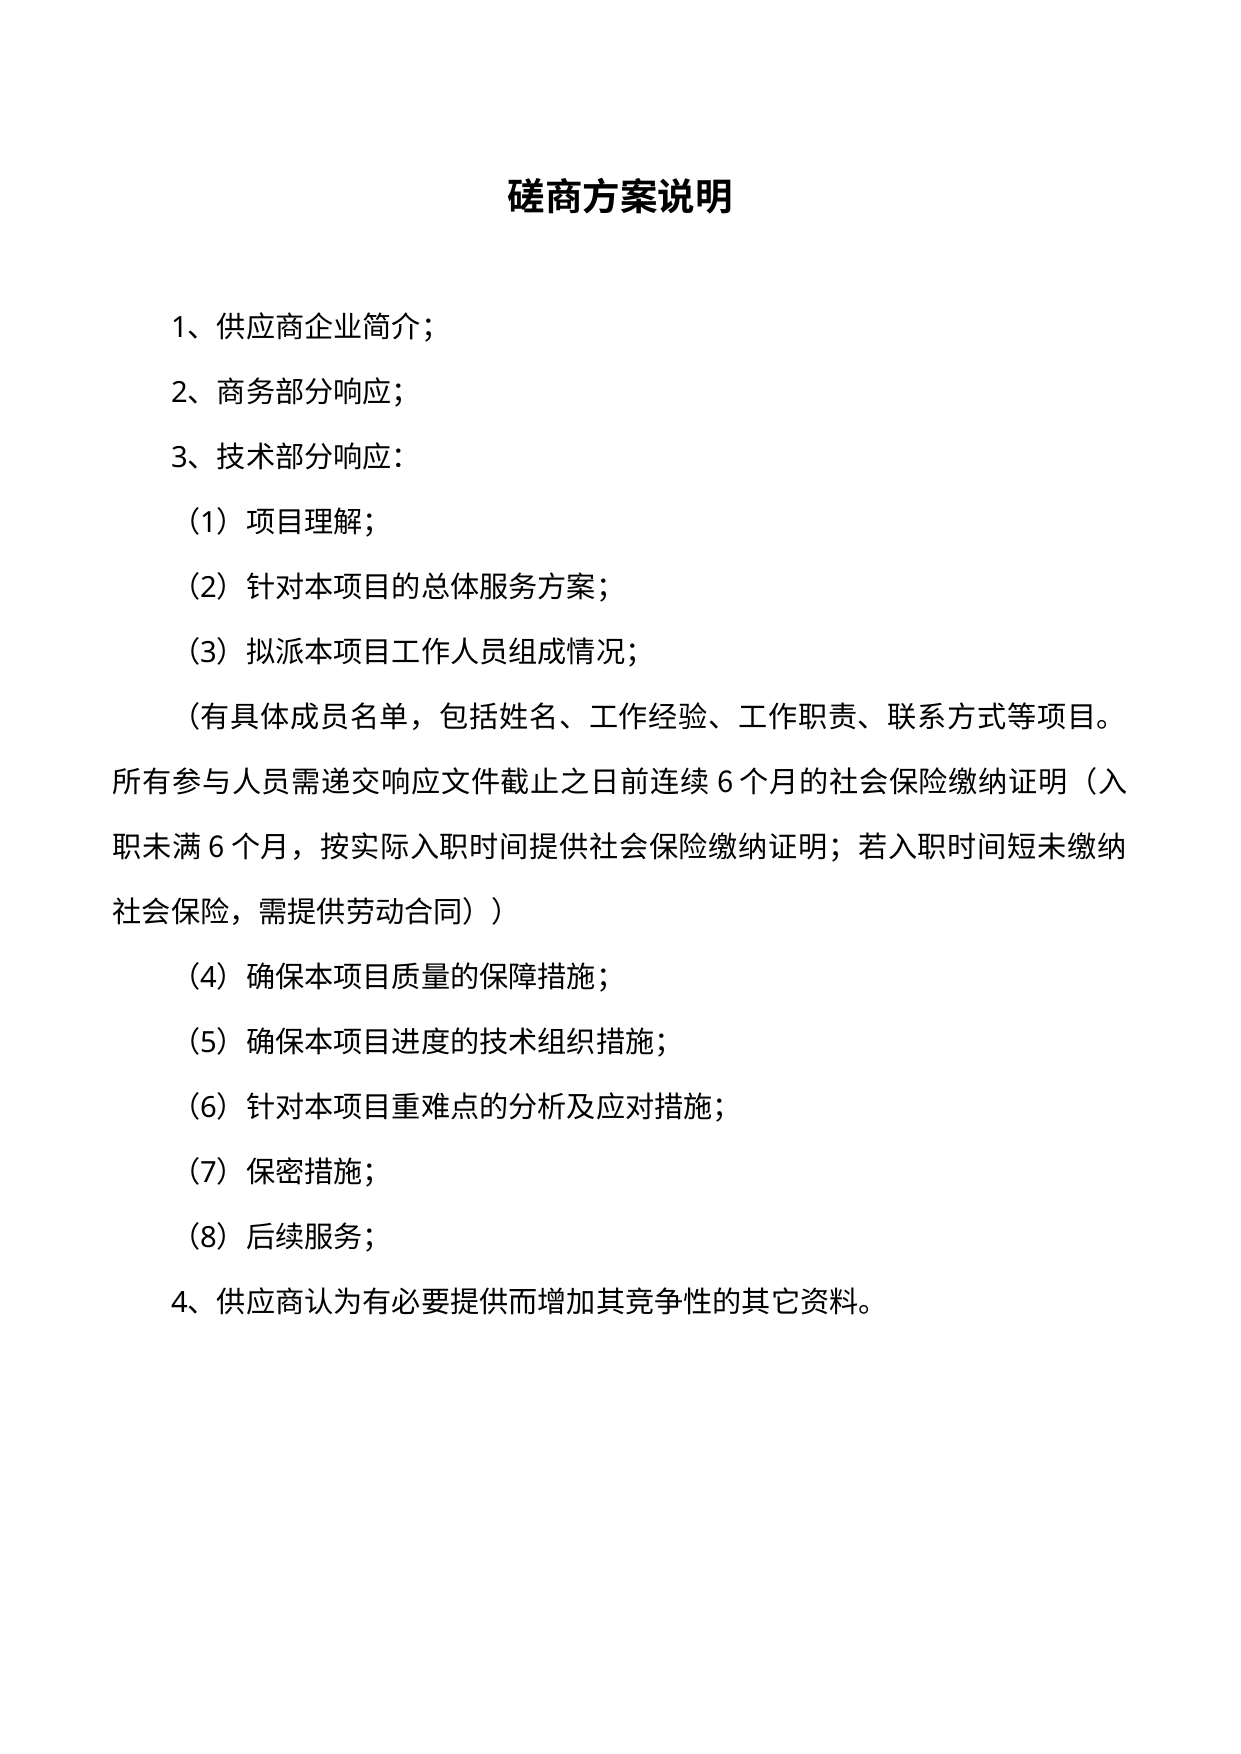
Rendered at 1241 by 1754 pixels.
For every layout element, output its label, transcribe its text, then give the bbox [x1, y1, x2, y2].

list 技术部分响应： [112, 422, 1128, 487]
list 商务部分响应； [112, 357, 1128, 422]
text （8）后续服务； [112, 1202, 1128, 1267]
text （6）针对本项目重难点的分析及应对措施； [112, 1072, 1128, 1137]
text 4、供应商认为有必要提供而增加其竞争性的其它资料。 [112, 1267, 1128, 1332]
text （有具体成员名单，包括姓名、工作经验、工作职责、联系方式等项目。所有参与人员需递交响应文件截止之日前连续6个月的社会保险缴纳证明（入职未满6个月，按实际入职时间提供社会保险缴纳证明；若入职时间短未缴纳社会保险，需提供劳动合同）） [112, 682, 1128, 942]
text （3）拟派本项目工作人员组成情况； [112, 617, 1128, 682]
text （2）针对本项目的总体服务方案； [112, 552, 1128, 617]
text （4）确保本项目质量的保障措施； [112, 942, 1128, 1007]
text （5）确保本项目进度的技术组织措施； [112, 1007, 1128, 1072]
text （7）保密措施； [112, 1137, 1128, 1202]
list 供应商企业简介； [112, 292, 1128, 357]
text （1）项目理解； [112, 487, 1128, 552]
text 磋商方案说明 [112, 162, 1128, 227]
